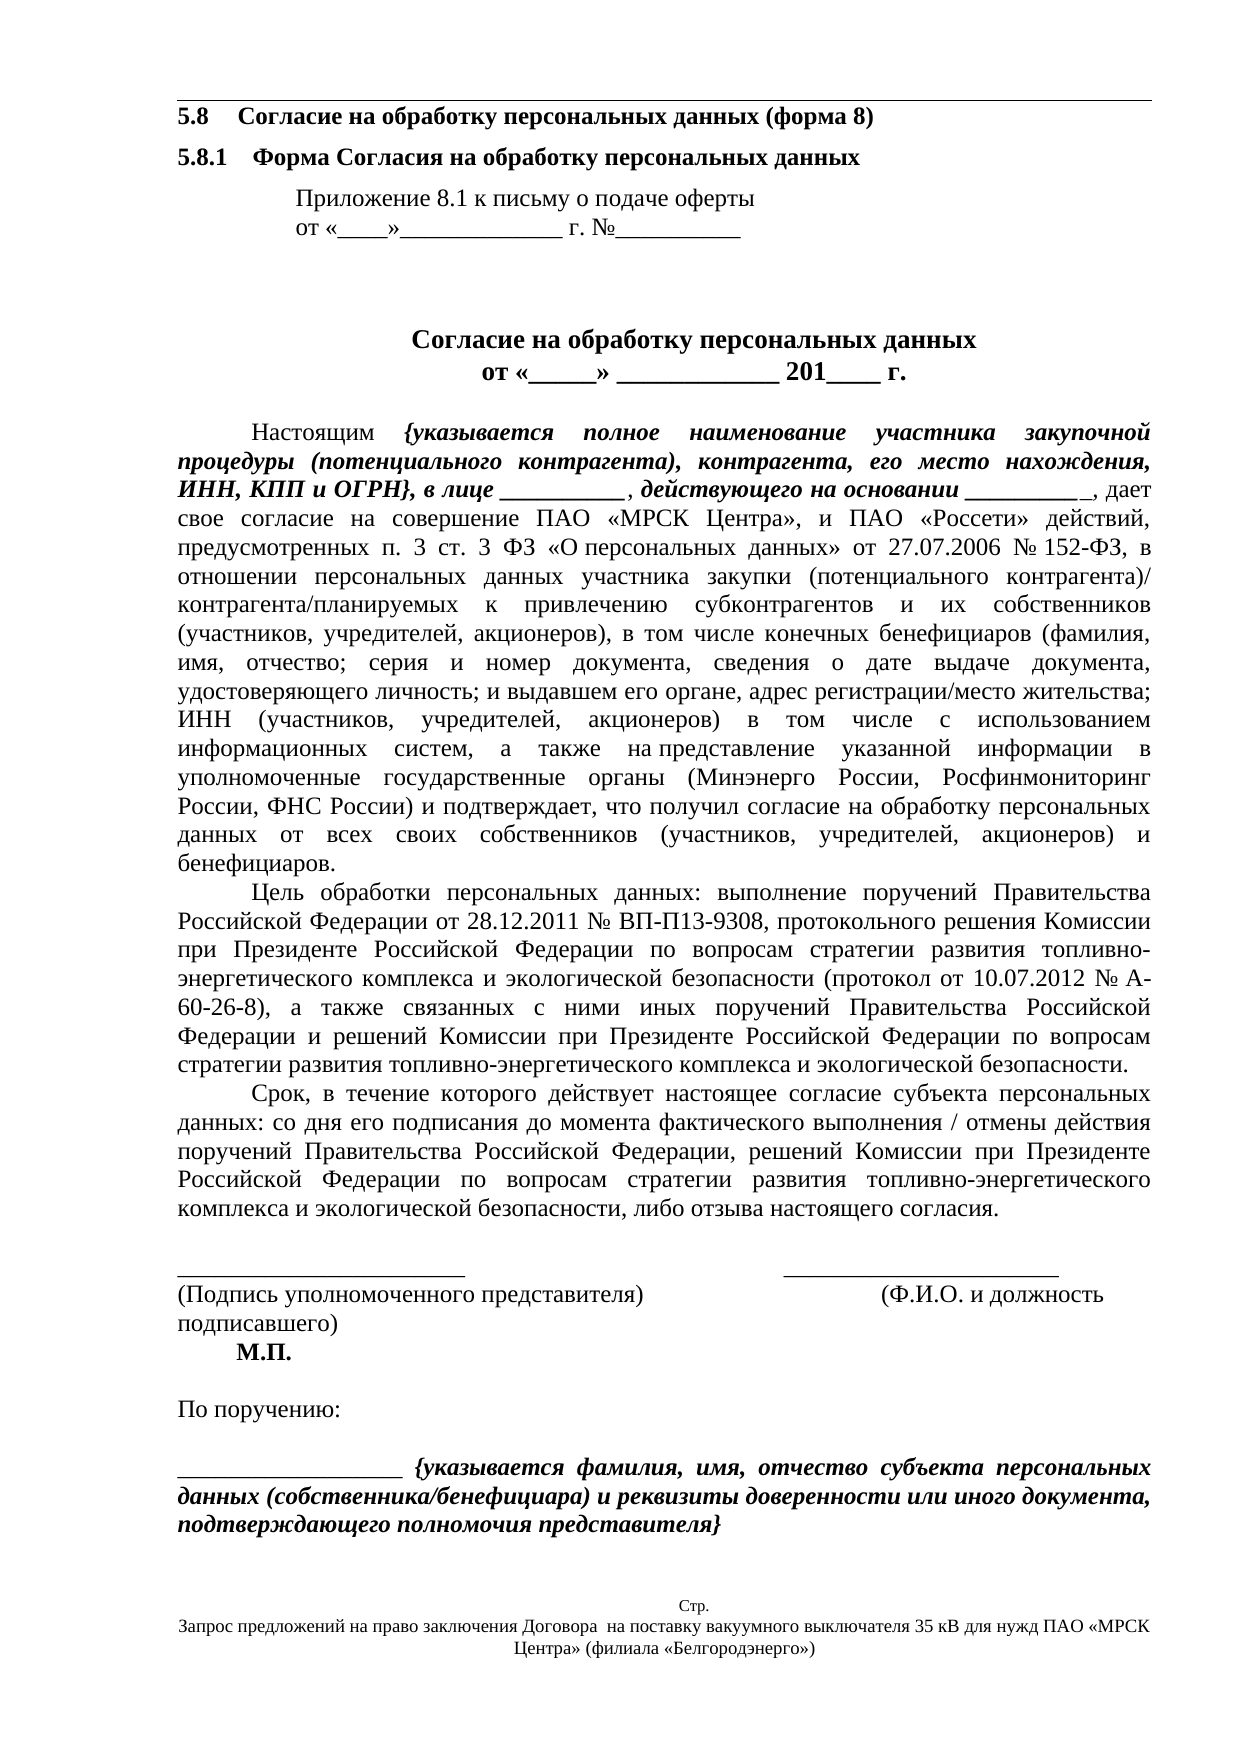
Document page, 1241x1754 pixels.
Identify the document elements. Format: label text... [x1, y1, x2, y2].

text _______________________ ______________________ [177, 1251, 1152, 1279]
subtitle Форма Согласия на обработку персональных данных [177, 142, 1152, 171]
text Согласие на обработку персональных данных [177, 324, 1152, 355]
text Настоящим {указывается полное наименование участника закупочной процедуры (потенциального контрагента), контрагента, его место нахождения, ИНН, КПП и ОГРН}, в лице __________, действующего на основании __________, дает свое согласие на совершение ПАО «МРСК Центра», и ПАО «Россети» действий, предусмотренных п. 3 ст. 3 ФЗ «О персональных данных» от 27.07.2006 № 152-ФЗ, в отношении персональных данных участника закупки (потенциального контрагента)/ контрагента/планируемых к привлечению субконтрагентов и их собственников (участников, учредителей, акционеров), в том числе конечных бенефициаров (фамилия, имя, отчество; серия и номер документа, сведения о дате выдаче документа, удостоверяющего личность; и выдавшем его органе, адрес регистрации/место жительства; ИНН (участников, учредителей, акционеров) в том числе с использованием информационных систем, а также на представление указанной информации в уполномоченные государственные органы (Минэнерго России, Росфинмониторинг России, ФНС России) и подтверждает, что получил согласие на обработку персональных данных от всех своих собственников (участников, учредителей, акционеров) и бенефициаров. [177, 417, 1152, 877]
text (Подпись уполномоченного представителя) (Ф.И.О. и должность подписавшего) [177, 1279, 1152, 1337]
text от «_____» ____________ 201____ г. [177, 355, 1152, 386]
text __________________ {указывается фамилия, имя, отчество субъекта персональных данных (собственника/бенефициара) и реквизиты доверенности или иного документа, подтверждающего полномочия представителя} [177, 1452, 1152, 1538]
text Срок, в течение которого действует настоящее согласие субъекта персональных данных: со дня его подписания до момента фактического выполнения / отмены действия поручений Правительства Российской Федерации, решений Комиссии при Президенте Российской Федерации по вопросам стратегии развития топливно-энергетического комплекса и экологической безопасности, либо отзыва настоящего согласия. [177, 1078, 1152, 1222]
text Приложение 8.1 к письму о подаче оферты от «____»_____________ г. №__________ [295, 183, 1152, 241]
text М.П. [177, 1337, 1152, 1366]
text Цель обработки персональных данных: выполнение поручений Правительства Российской Федерации от 28.12.2011 № ВП-П13-9308, протокольного решения Комиссии при Президенте Российской Федерации по вопросам стратегии развития топливно-энергетического комплекса и экологической безопасности (протокол от 10.07.2012 № А-60-26-8), а также связанных с ними иных поручений Правительства Российской Федерации и решений Комиссии при Президенте Российской Федерации по вопросам стратегии развития топливно-энергетического комплекса и экологической безопасности. [177, 877, 1152, 1078]
subtitle Согласие на обработку персональных данных (форма 8) [177, 101, 1152, 130]
text По поручению: [177, 1394, 1152, 1423]
